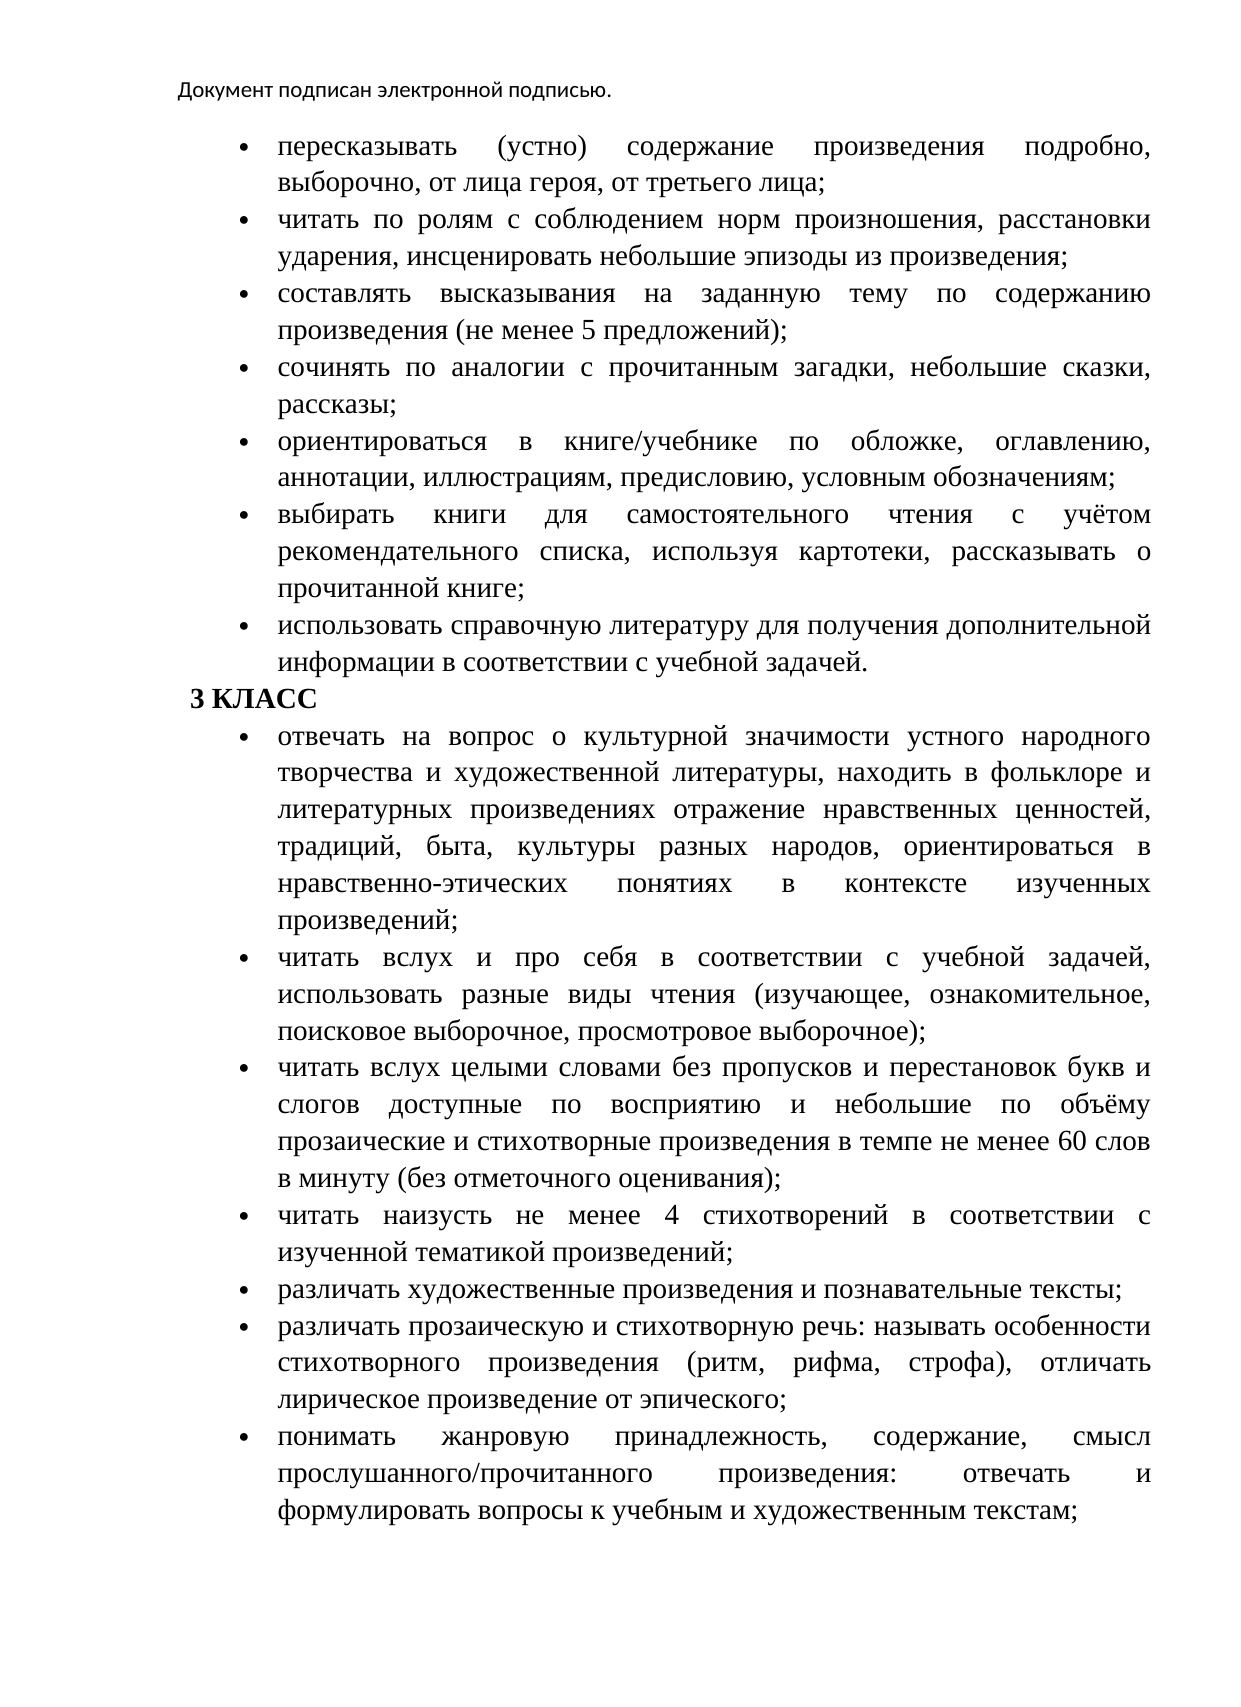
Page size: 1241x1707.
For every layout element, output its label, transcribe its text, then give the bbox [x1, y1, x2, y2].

list различать художественные произведения и познавательные тексты; [240, 1271, 1152, 1304]
list читать наизусть не менее 4 стихотворений в соответствии с изученной тематикой произведений; [240, 1197, 1152, 1267]
text 3 КЛАСС [190, 681, 1152, 714]
list читать вслух и про себя в соответствии с учебной задачей, использовать разные виды чтения (изучающее, ознакомительное, поисковое выборочное, просмотровое выборочное); [240, 939, 1152, 1046]
list различать прозаическую и стихотворную речь: называть особенности стихотворного произведения (ритм, рифма, строфа), отличать лирическое произведение от эпического; [240, 1308, 1152, 1415]
list пересказывать (устно) содержание произведения подробно, выборочно, от лица героя, от третьего лица; [240, 128, 1152, 198]
list отвечать на вопрос о культурной значимости устного народного творчества и художественной литературы, находить в фольклоре и литературных произведениях отражение нравственных ценностей, традиций, быта, культуры разных народов, ориентироваться в нравственно-этических понятиях в контексте изученных произведений; [240, 718, 1152, 936]
list читать по ролям с соблюдением норм произношения, расстановки ударения, инсценировать небольшие эпизоды из произведения; [240, 201, 1152, 272]
list ориентироваться в книге/учебнике по обложке, оглавлению, аннотации, иллюстрациям, предисловию, условным обозначениям; [240, 423, 1152, 493]
list выбирать книги для самостоятельного чтения с учётом рекомендательного списка, используя картотеки, рассказывать о прочитанной книге; [240, 496, 1152, 604]
list составлять высказывания на заданную тему по содержанию произведения (не менее 5 предложений); [240, 275, 1152, 346]
list читать вслух целыми словами без пропусков и перестановок букв и слогов доступные по восприятию и небольшие по объёму прозаические и стихотворные произведения в темпе не менее 60 слов в минуту (без отметочного оценивания); [240, 1049, 1152, 1194]
list сочинять по аналогии с прочитанным загадки, небольшие сказки, рассказы; [240, 349, 1152, 419]
list понимать жанровую принадлежность, содержание, смысл прослушанного/прочитанного произведения: отвечать и формулировать вопросы к учебным и художественным текстам; [240, 1418, 1152, 1526]
list использовать справочную литературу для получения дополнительной информации в соответствии с учебной задачей. [240, 607, 1152, 677]
